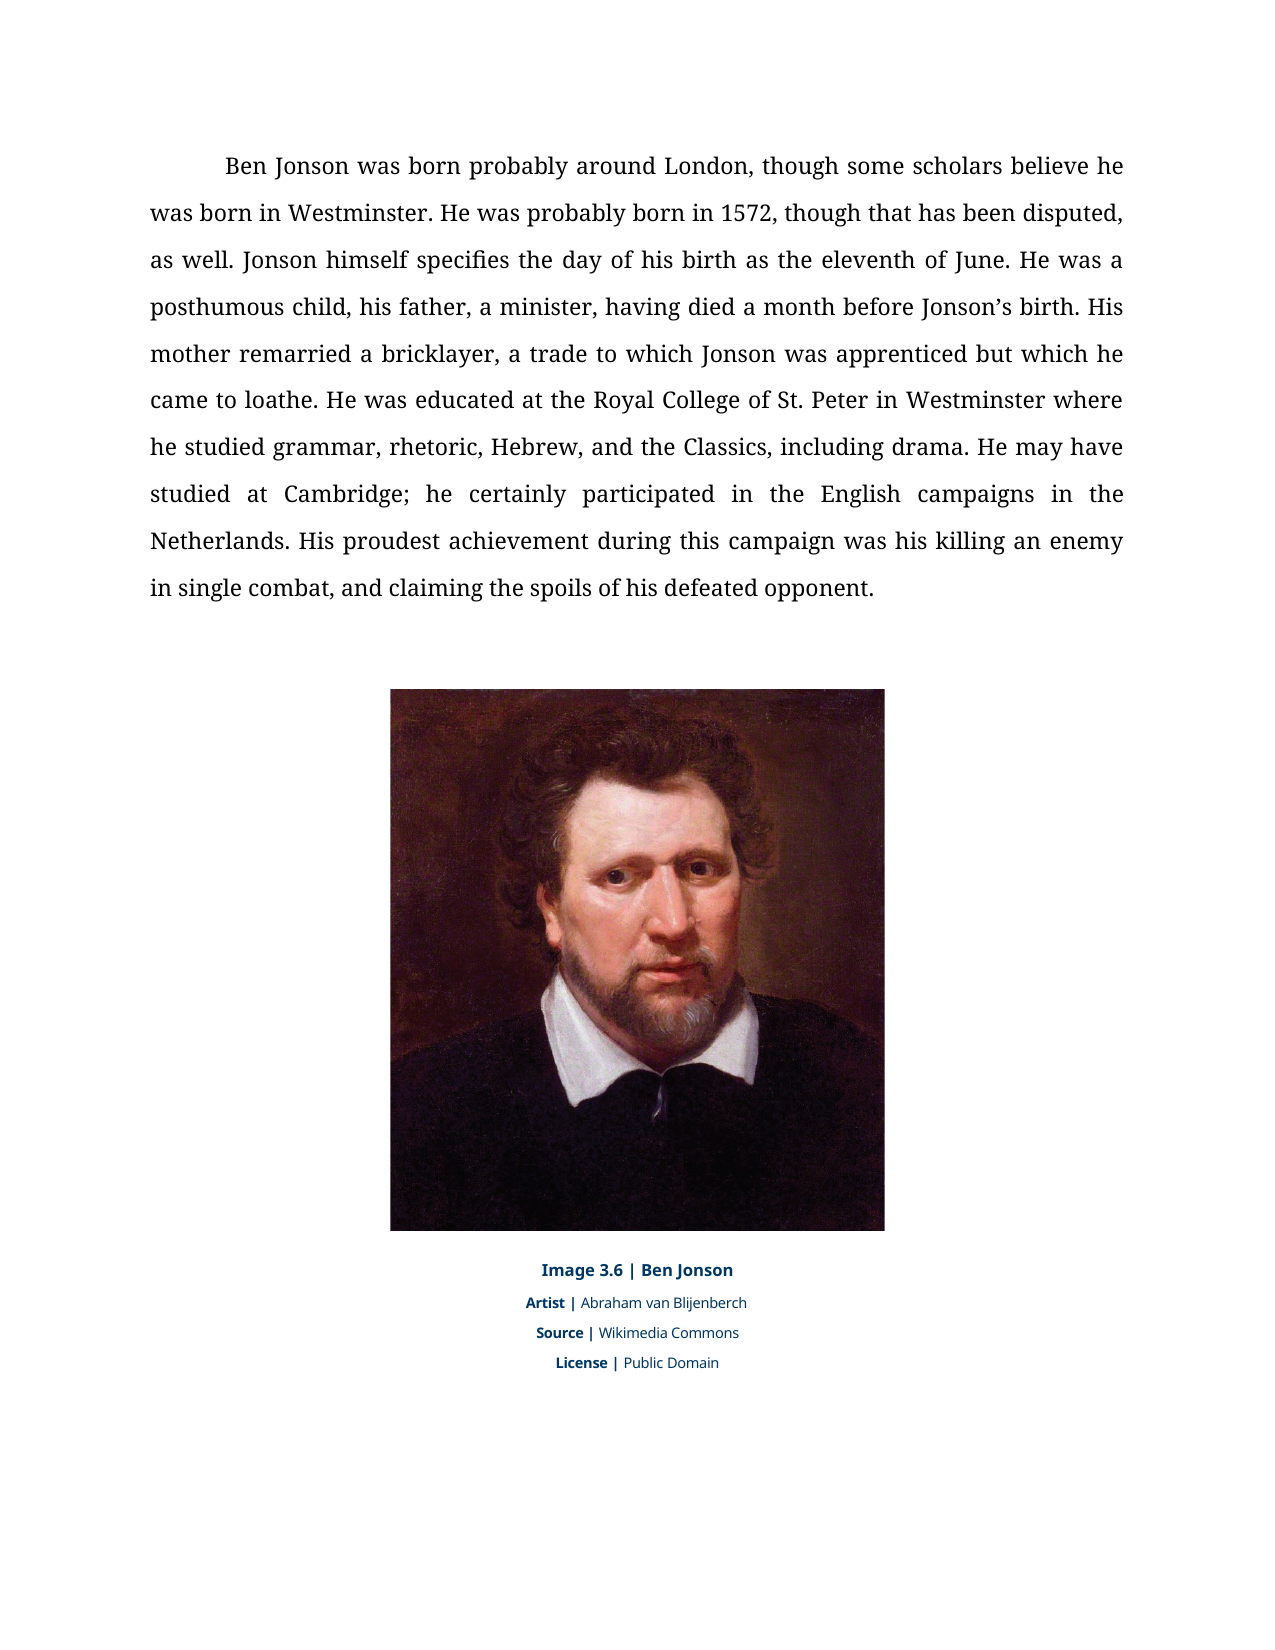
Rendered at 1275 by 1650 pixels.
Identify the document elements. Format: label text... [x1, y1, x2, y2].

text License | Public Domain [150, 1352, 1125, 1372]
picture [390, 689, 885, 1231]
text Ben Jonson was born probably around London, though some scholars believe he was born in Westminster. He was probably born in 1572, though that has been disputed, as well. Jonson himself specifies the day of his birth as the eleventh of June. He was a posthumous child, his father, a minister, having died a month before Jonson’s birth. His mother remarried a bricklayer, a trade to which Jonson was apprenticed but which he came to loathe. He was educated at the Royal College of St. Peter in Westminster where he studied grammar, rhetoric, Hebrew, and the Classics, including drama. He may have studied at Cambridge; he certainly participated in the English campaigns in the Netherlands. His proudest achievement during this campaign was his killing an enemy in single combat, and claiming the spoils of his defeated opponent. [150, 150, 1125, 603]
text Artist | Abraham van Blijenberch [150, 1293, 1125, 1313]
text Image 3.6 | Ben Jonson [150, 1259, 1125, 1282]
text Source | Wikimedia Commons [150, 1323, 1125, 1343]
